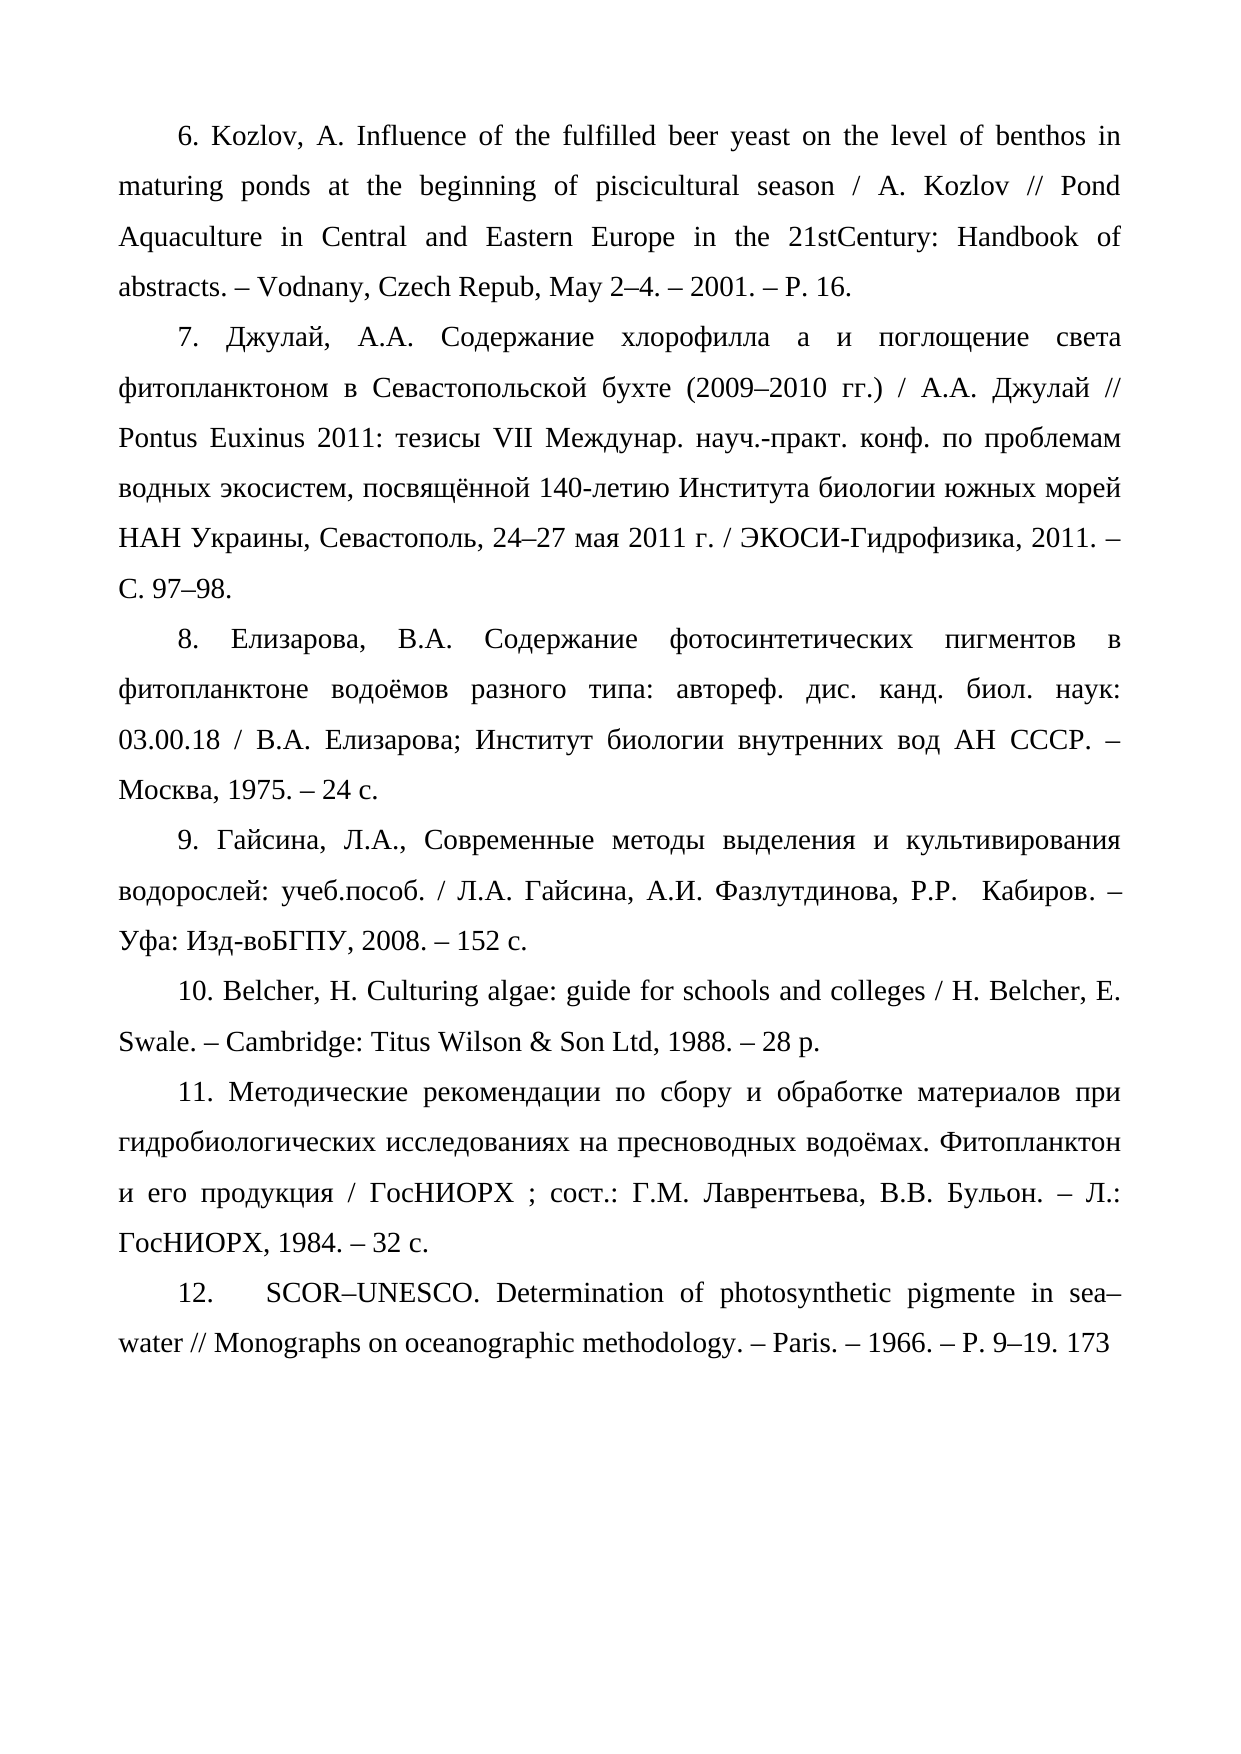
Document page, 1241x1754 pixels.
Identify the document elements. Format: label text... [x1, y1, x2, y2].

text 7. Джулай, А.А. Содержание хлорофилла а и поглощение света фитопланктоном в Севастопольской бухте (2009–2010 гг.) / А.А. Джулай // Pontus Euxinus 2011: тезисы VII Междунар. науч.-практ. конф. по проблемам водных экосистем, посвящённой 140-летию Института биологии южных морей НАН Украины, Севастополь, 24–27 мая 2011 г. / ЭКОСИ-Гидрофизика, 2011. – С. 97–98. [118, 319, 1122, 604]
text 6. Kozlov, A. Influence of the fulfilled beer yeast on the level of benthos in maturing ponds at the beginning of piscicultural season / A. Kozlov // Pond Aquaculture in Central and Eastern Europe in the 21stCentury: Handbook of abstracts. – Vodnany, Czech Repub, May 2–4. – 2001. – P. 16. [118, 118, 1122, 303]
text 8. Елизарова, В.А. Содержание фотосинтетических пигментов в фитопланктоне водоёмов разного типа: автореф. дис. канд. биол. наук: 03.00.18 / В.А. Елизарова; Институт биологии внутренних вод АН СССР. – Москва, 1975. – 24 с. [118, 621, 1122, 806]
text 11. Методические рекомендации по сбору и обработке материалов при гидробиологических исследованиях на пресноводных водоёмах. Фитопланктон и его продукция / ГосНИОРХ ; сост.: Г.М. Лаврентьева, В.В. Бульон. – Л.: ГосНИОРХ, 1984. – 32 с. [118, 1074, 1122, 1258]
text 10. Belcher, H. Culturing algae: guide for schools and colleges / H. Belcher, E. Swale. – Cambridge: Titus Wilson & Son Ltd, 1988. – 28 p. [118, 973, 1122, 1057]
text 12. SCOR–UNESCO. Determination of photosynthetic pigmente in sea–water // Monographs on oceanographic methodology. – Paris. – 1966. – P. 9–19. 173 [118, 1275, 1122, 1359]
text 9. Гайсина, Л.А., Современные методы выделения и культивирования водорослей: учеб.пособ. / Л.А. Гайсина, А.И. Фазлутдинова, Р.Р. Кабиров. – Уфа: Изд-воБГПУ, 2008. – 152 с. [118, 822, 1122, 957]
